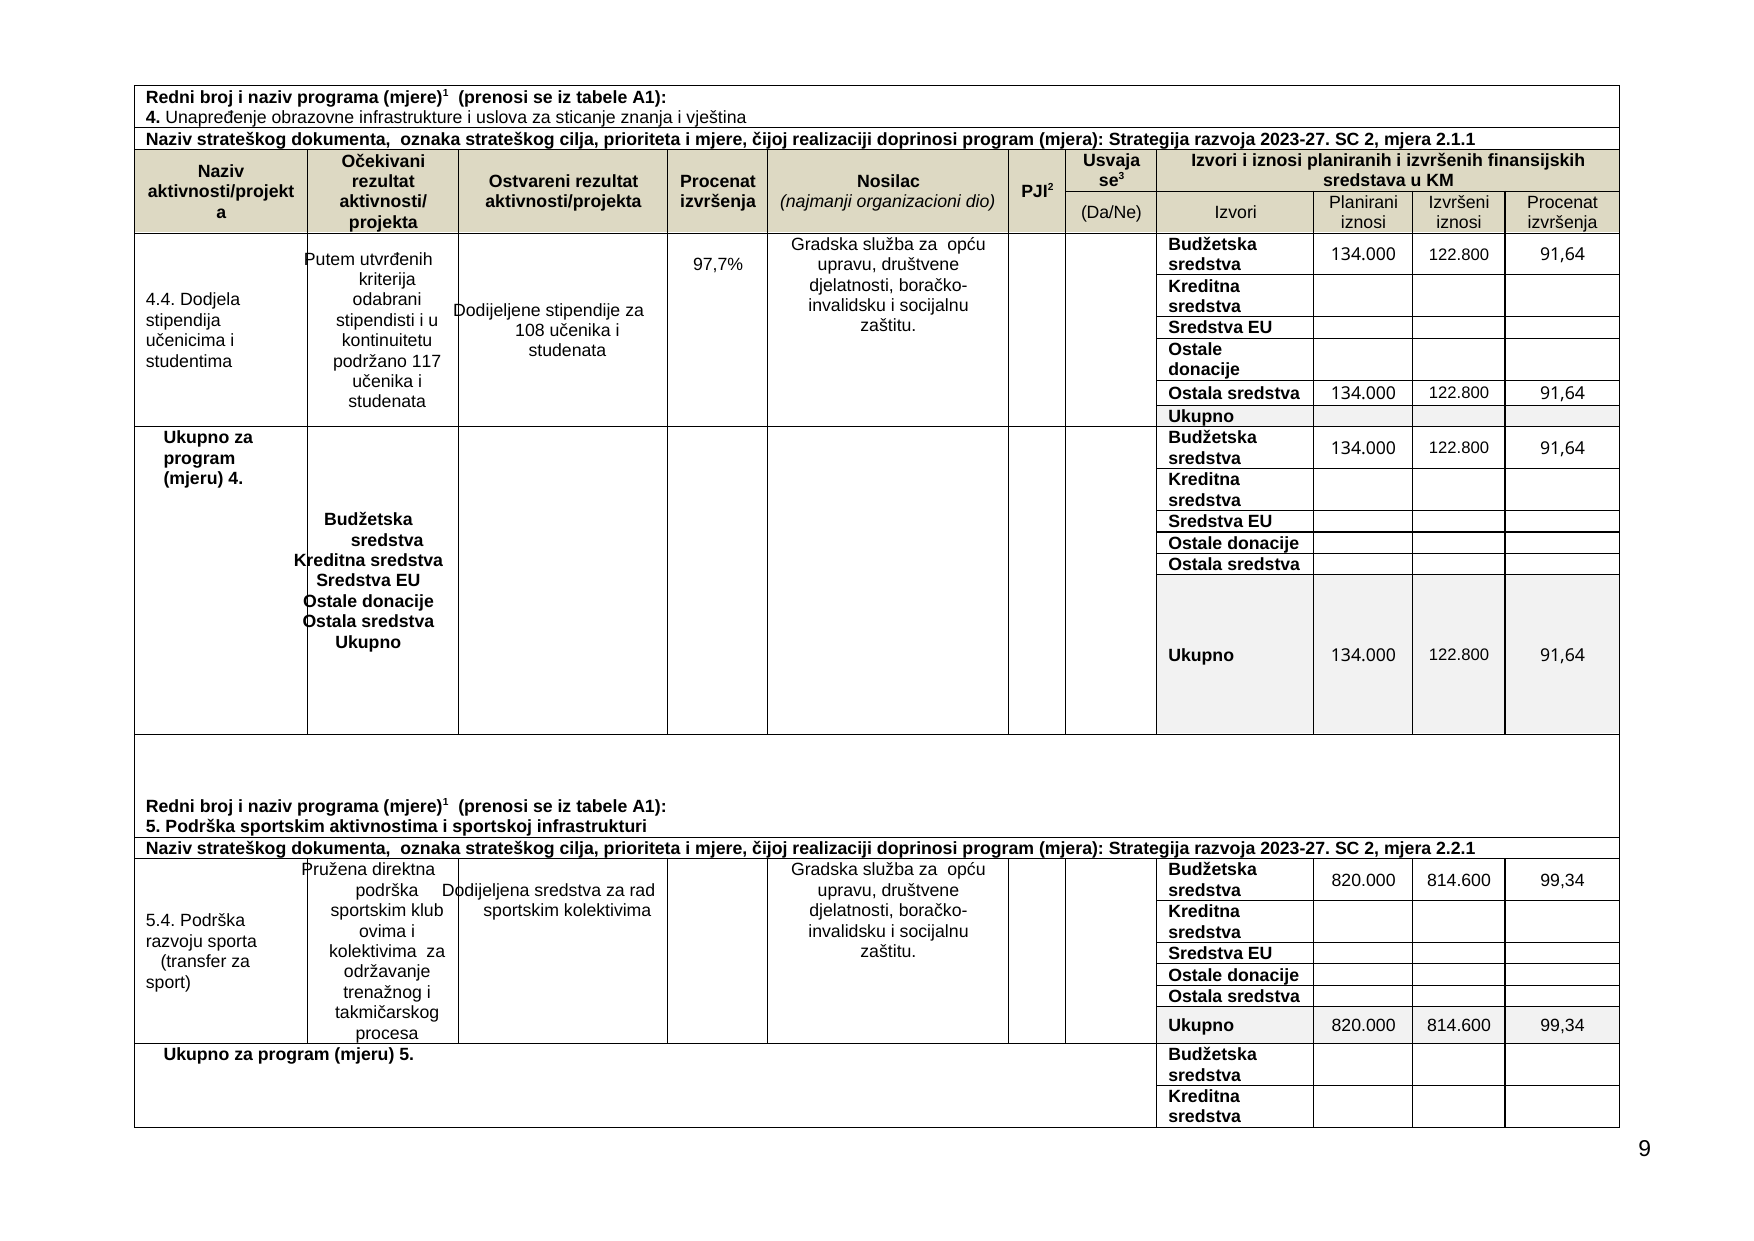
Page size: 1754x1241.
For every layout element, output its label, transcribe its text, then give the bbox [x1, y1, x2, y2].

table_cell [1314, 554, 1412, 574]
table_cell Ostala sredstva [1157, 986, 1313, 1006]
table_cell Kreditna sredstva [1157, 1086, 1313, 1127]
table_cell 99,34 [1506, 1007, 1619, 1043]
table_cell Budžetska sredstva [1157, 859, 1313, 900]
table_cell Ostale donacije [1157, 339, 1313, 379]
table_cell Ukupno [1157, 1007, 1313, 1043]
table_cell [1506, 339, 1619, 379]
table_cell [1314, 533, 1412, 553]
table_cell [1506, 1044, 1619, 1085]
table_cell [1506, 901, 1619, 942]
table_cell Izvršeni iznosi [1413, 192, 1504, 232]
table_cell [1314, 986, 1412, 1006]
table_cell Putem utvrđenih kriterija odabrani stipendisti i u kontinuitetu podržano 117 učenika i studenata [308, 234, 458, 426]
table_cell 4.4. Dodjela stipendija učenicima i studentima [135, 234, 307, 426]
table_cell [1314, 901, 1412, 942]
table_cell [1066, 859, 1156, 1043]
table_cell (Da/Ne) [1066, 192, 1156, 232]
table_cell [1413, 511, 1504, 531]
table_cell Usvaja se3 [1066, 150, 1156, 191]
table_cell [1314, 511, 1412, 531]
table_cell [1413, 986, 1504, 1006]
table_cell Ukupno [1157, 575, 1313, 733]
table_cell Kreditna sredstva [1157, 275, 1313, 316]
table_cell 814.600 [1413, 1007, 1504, 1043]
table_cell Sredstva EU [1157, 943, 1313, 963]
table_cell Ukupno [1157, 406, 1313, 426]
table_cell [1314, 469, 1412, 510]
table_cell Procenat izvršenja [1506, 192, 1619, 232]
table_cell [1314, 339, 1412, 379]
table_cell Ukupno za program (mjeru) 5. [135, 1044, 1156, 1127]
table_cell 99,34 [1506, 859, 1619, 900]
table_cell Kreditna sredstva [1157, 901, 1313, 942]
table_cell [1506, 1086, 1619, 1127]
table_cell [1506, 317, 1619, 338]
table_cell [1413, 339, 1504, 379]
table_cell 122.800 [1413, 427, 1504, 468]
table_cell [1506, 469, 1619, 510]
table_cell [1413, 964, 1504, 985]
table_cell [1413, 533, 1504, 553]
table_cell Ostale donacije [1157, 964, 1313, 985]
table_cell 134.000 [1314, 234, 1412, 274]
table_cell Budžetska sredstva [1157, 427, 1313, 468]
table_cell Naziv aktivnosti/projekta [135, 150, 307, 232]
table_cell [1314, 943, 1412, 963]
table_cell [1413, 901, 1504, 942]
table_cell [1066, 427, 1156, 733]
table_cell [1314, 1044, 1412, 1085]
table_cell 134.000 [1314, 381, 1412, 405]
table_cell 5.4. Podrška razvoju sporta (transfer za sport) [135, 859, 307, 1043]
table_cell [1413, 275, 1504, 316]
table_cell [1009, 427, 1065, 733]
table_cell Sredstva EU [1157, 511, 1313, 531]
table_cell 134.000 [1314, 575, 1412, 733]
table_cell [1506, 511, 1619, 531]
table_cell Nosilac (najmanji organizacioni dio) [768, 150, 1008, 232]
table_cell Naziv strateškog dokumenta, oznaka strateškog cilja, prioriteta i mjere, čijoj realizaciji doprinosi program (mjera): Strategija razvoja 2023-27. SC 2, mjera 2.1.1 [135, 128, 1619, 149]
table_cell [1413, 943, 1504, 963]
table_cell Dodijeljene stipendije za 108 učenika i studenata [459, 234, 667, 426]
table_cell 134.000 [1314, 427, 1412, 468]
table_cell [1506, 943, 1619, 963]
table_cell [1413, 1086, 1504, 1127]
table_cell Budžetska sredstva [1157, 234, 1313, 274]
table_cell [1314, 406, 1412, 426]
table_cell Izvori [1157, 192, 1313, 232]
table_cell [1506, 406, 1619, 426]
table_cell [1506, 275, 1619, 316]
table_cell Procenat izvršenja [668, 150, 767, 232]
table_cell Budžetska sredstva [1157, 1044, 1313, 1085]
table_cell 97,7% [668, 234, 767, 426]
table_cell Redni broj i naziv programa (mjere)1 (prenosi se iz tabele A1): 5. Podrška sportskim aktivnostima i sportskoj infrastrukturi [135, 735, 1619, 837]
table_cell [459, 427, 667, 733]
table_cell 122.800 [1413, 381, 1504, 405]
table_cell [768, 427, 1008, 733]
table_cell Gradska služba za opću upravu, društvene djelatnosti, boračko-invalidsku i socijalnu zaštitu. [768, 859, 1008, 1043]
table_cell [1413, 406, 1504, 426]
table_cell 91,64 [1506, 575, 1619, 733]
table_cell Naziv strateškog dokumenta, oznaka strateškog cilja, prioriteta i mjere, čijoj realizaciji doprinosi program (mjera): Strategija razvoja 2023-27. SC 2, mjera 2.2.1 [135, 838, 1619, 858]
table_cell 122.800 [1413, 575, 1504, 733]
table_cell 122.800 [1413, 234, 1504, 274]
table_cell PJI2 [1009, 150, 1065, 232]
table_cell Sredstva EU [1157, 317, 1313, 338]
table_cell 820.000 [1314, 859, 1412, 900]
table_cell [1066, 234, 1156, 426]
table_cell 91,64 [1506, 234, 1619, 274]
table_cell Očekivani rezultat aktivnosti/ projekta [308, 150, 458, 232]
table_cell [1506, 964, 1619, 985]
table_cell [1413, 469, 1504, 510]
table_cell Ostvareni rezultat aktivnosti/projekta [459, 150, 667, 232]
table_cell [1413, 1044, 1504, 1085]
table_cell [1506, 533, 1619, 553]
table_cell Pružena direktna podrška sportskim klub ovima i kolektivima za održavanje trenažnog i takmičarskog procesa [308, 859, 458, 1043]
table_cell 814.600 [1413, 859, 1504, 900]
table_cell [1506, 554, 1619, 574]
table_cell [1506, 986, 1619, 1006]
table_cell Kreditna sredstva [1157, 469, 1313, 510]
table_cell [668, 859, 767, 1043]
table_cell Izvori i iznosi planiranih i izvršenih finansijskih sredstava u KM [1157, 150, 1619, 191]
table_cell [1314, 964, 1412, 985]
table_cell [1009, 859, 1065, 1043]
table_cell Ukupno za program (mjeru) 4. [135, 427, 307, 733]
table_cell [1314, 275, 1412, 316]
table_cell Budžetska sredstva Kreditna sredstva Sredstva EU Ostale donacije Ostala sredstva Ukupno [308, 427, 458, 733]
table_cell [1413, 554, 1504, 574]
table_cell Ostala sredstva [1157, 554, 1313, 574]
table_header Redni broj i naziv programa (mjere)1 (prenosi se iz tabele A1): 4. Unapređenje obrazovne infrastrukture i uslova za sticanje znanja i vještina [135, 86, 1619, 127]
table_cell [668, 427, 767, 733]
table_cell [1314, 1086, 1412, 1127]
table_cell 820.000 [1314, 1007, 1412, 1043]
table_cell Gradska služba za opću upravu, društvene djelatnosti, boračko-invalidsku i socijalnu zaštitu. [768, 234, 1008, 426]
table_cell [1314, 317, 1412, 338]
table_cell [1413, 317, 1504, 338]
table_cell 91,64 [1506, 381, 1619, 405]
table_cell Ostale donacije [1157, 533, 1313, 553]
table_cell Ostala sredstva [1157, 381, 1313, 405]
table_cell 91,64 [1506, 427, 1619, 468]
table_cell Dodijeljena sredstva za rad sportskim kolektivima [459, 859, 667, 1043]
table_cell [1009, 234, 1065, 426]
table_cell Planirani iznosi [1314, 192, 1412, 232]
